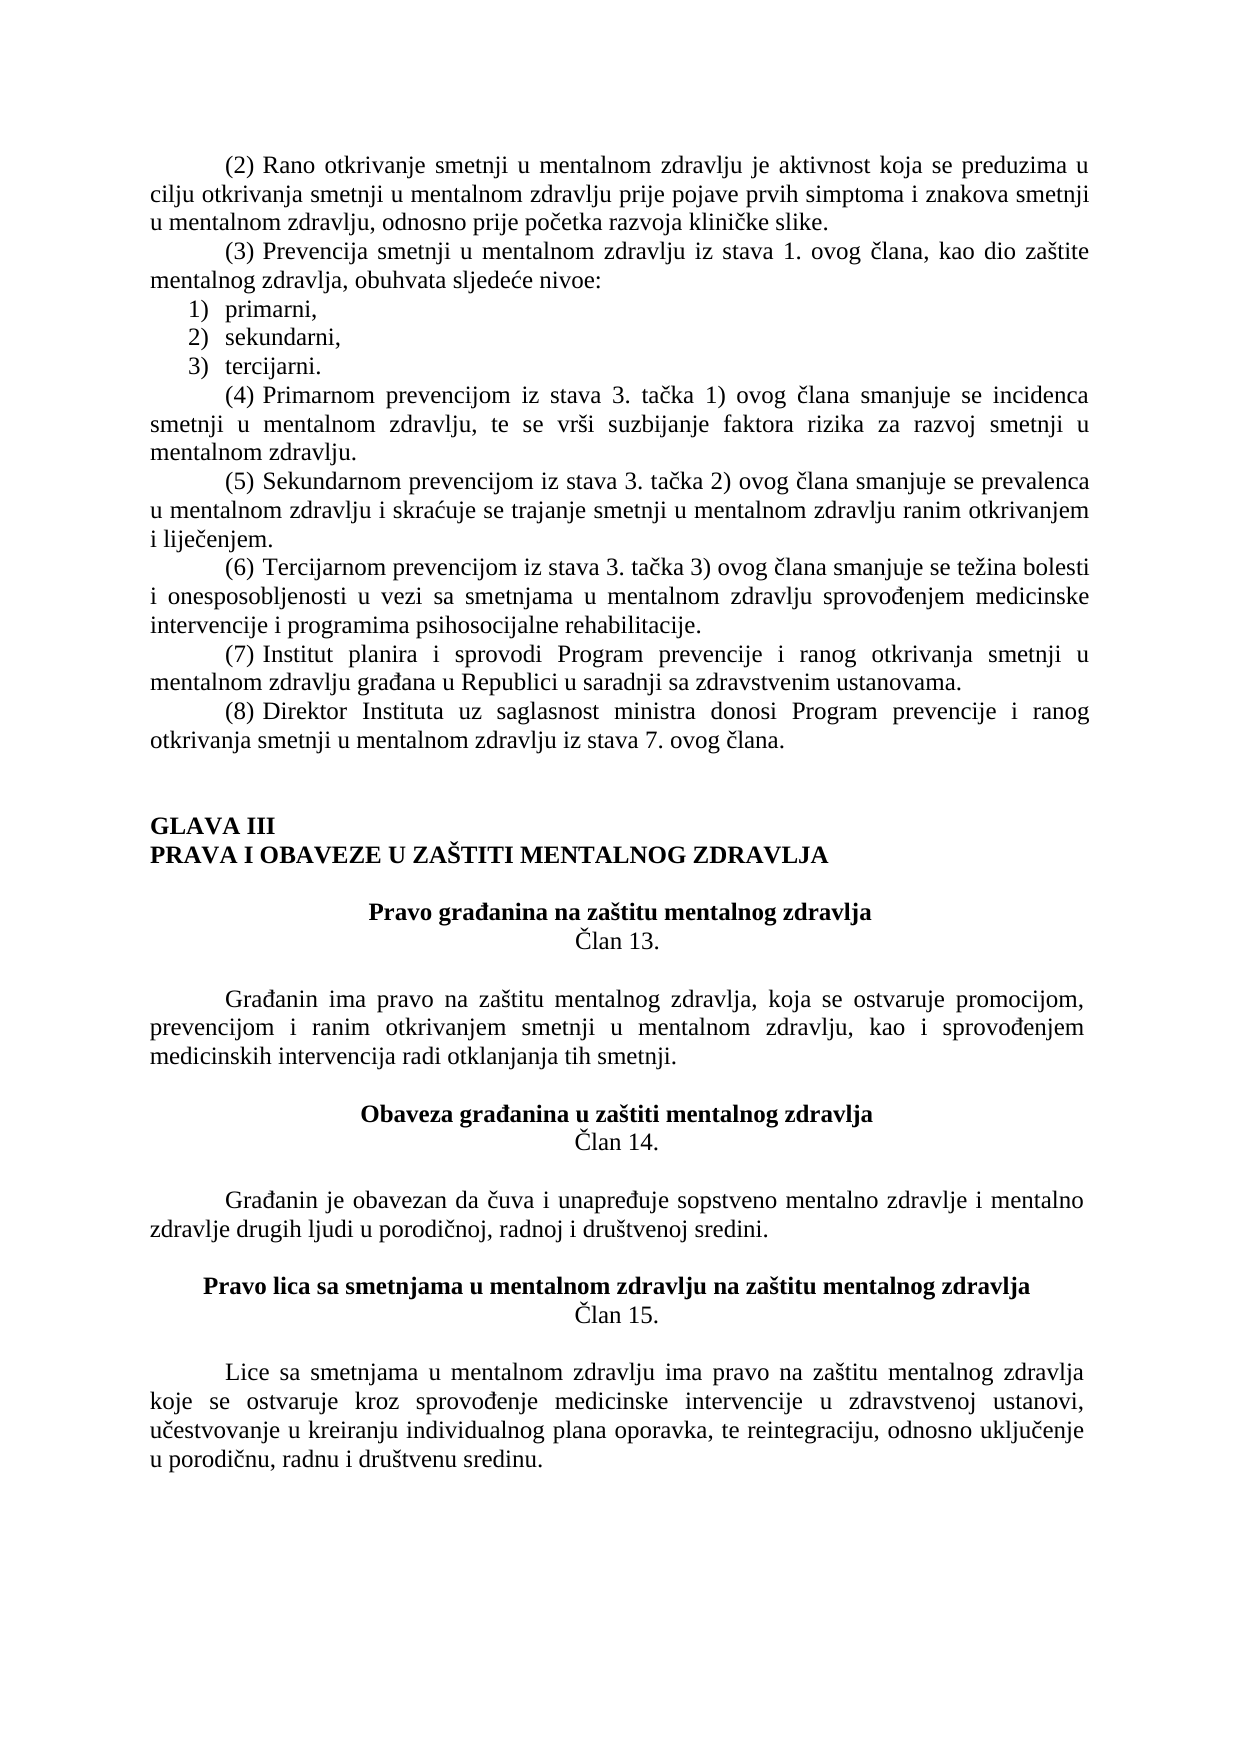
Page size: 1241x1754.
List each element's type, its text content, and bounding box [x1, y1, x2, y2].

text GLAVA III [150, 811, 1084, 840]
text Pravo građanina na zaštitu mentalnog zdravlja [150, 897, 1090, 926]
text Građanin ima pravo na zaštitu mentalnog zdravlja, koja se ostvaruje promocijom, prevencijom i ranim otkrivanjem smetnji u mentalnom zdravlju, kao i sprovođenjem medicinskih intervencija radi otklanjanja tih smetnji. [149, 984, 1085, 1070]
text Obaveza građanina u zaštiti mentalnog zdravlja [148, 1099, 1085, 1127]
text Građanin je obavezan da čuva i unapređuje sopstveno mentalno zdravlje i mentalno zdravlje drugih ljudi u porodičnoj, radnoj i društvenoj sredini. [149, 1185, 1085, 1242]
text Pravo lica sa smetnjama u mentalnom zdravlju na zaštitu mentalnog zdravlja [148, 1271, 1085, 1300]
list Institut planira i sprovodi Program prevencije i ranog otkrivanja smetnji u mentalnom zdravlju građana u Republici u saradnji sa zdravstvenim ustanovama. [150, 639, 1090, 696]
list tercijarni. [188, 351, 1090, 380]
list Primarnom prevencijom iz stava 3. tačka 1) ovog člana smanjuje se incidenca smetnji u mentalnom zdravlju, te se vrši suzbijanje faktora rizika za razvoj smetnji u mentalnom zdravlju. [150, 380, 1090, 466]
text Član 14. [148, 1127, 1085, 1156]
text Lice sa smetnjama u mentalnom zdravlju ima pravo na zaštitu mentalnog zdravlja koje se ostvaruje kroz sprovođenje medicinske intervencije u zdravstvenoj ustanovi, učestvovanje u kreiranju individualnog plana oporavka, te reintegraciju, odnosno uključenje u porodičnu, radnu i društvenu sredinu. [149, 1357, 1085, 1472]
list Direktor Instituta uz saglasnost ministra donosi Program prevencije i ranog otkrivanja smetnji u mentalnom zdravlju iz stava 7. ovog člana. [150, 696, 1090, 754]
list Sekundarnom prevencijom iz stava 3. tačka 2) ovog člana smanjuje se prevalenca u mentalnom zdravlju i skraćuje se trajanje smetnji u mentalnom zdravlju ranim otkrivanjem i liječenjem. [150, 466, 1090, 552]
list Tercijarnom prevencijom iz stava 3. tačka 3) ovog člana smanjuje se težina bolesti i onesposobljenosti u vezi sa smetnjama u mentalnom zdravlju sprovođenjem medicinske intervencije i programima psihosocijalne rehabilitacije. [150, 552, 1090, 639]
text Član 15. [148, 1300, 1085, 1329]
text PRAVA I OBAVEZE U ZAŠTITI MENTALNOG ZDRAVLJA [150, 840, 1090, 869]
list Prevencija smetnji u mentalnom zdravlju iz stava 1. ovog člana, kao dio zaštite mentalnog zdravlja, obuhvata sljedeće nivoe: [150, 236, 1090, 294]
list sekundarni, [188, 322, 1090, 351]
text Član 13. [150, 926, 1084, 955]
list Rano otkrivanje smetnji u mentalnom zdravlju je aktivnost koja se preduzima u cilju otkrivanja smetnji u mentalnom zdravlju prije pojave prvih simptoma i znakova smetnji u mentalnom zdravlju, odnosno prije početka razvoja kliničke slike. [150, 150, 1090, 236]
list primarni, [188, 294, 1090, 322]
